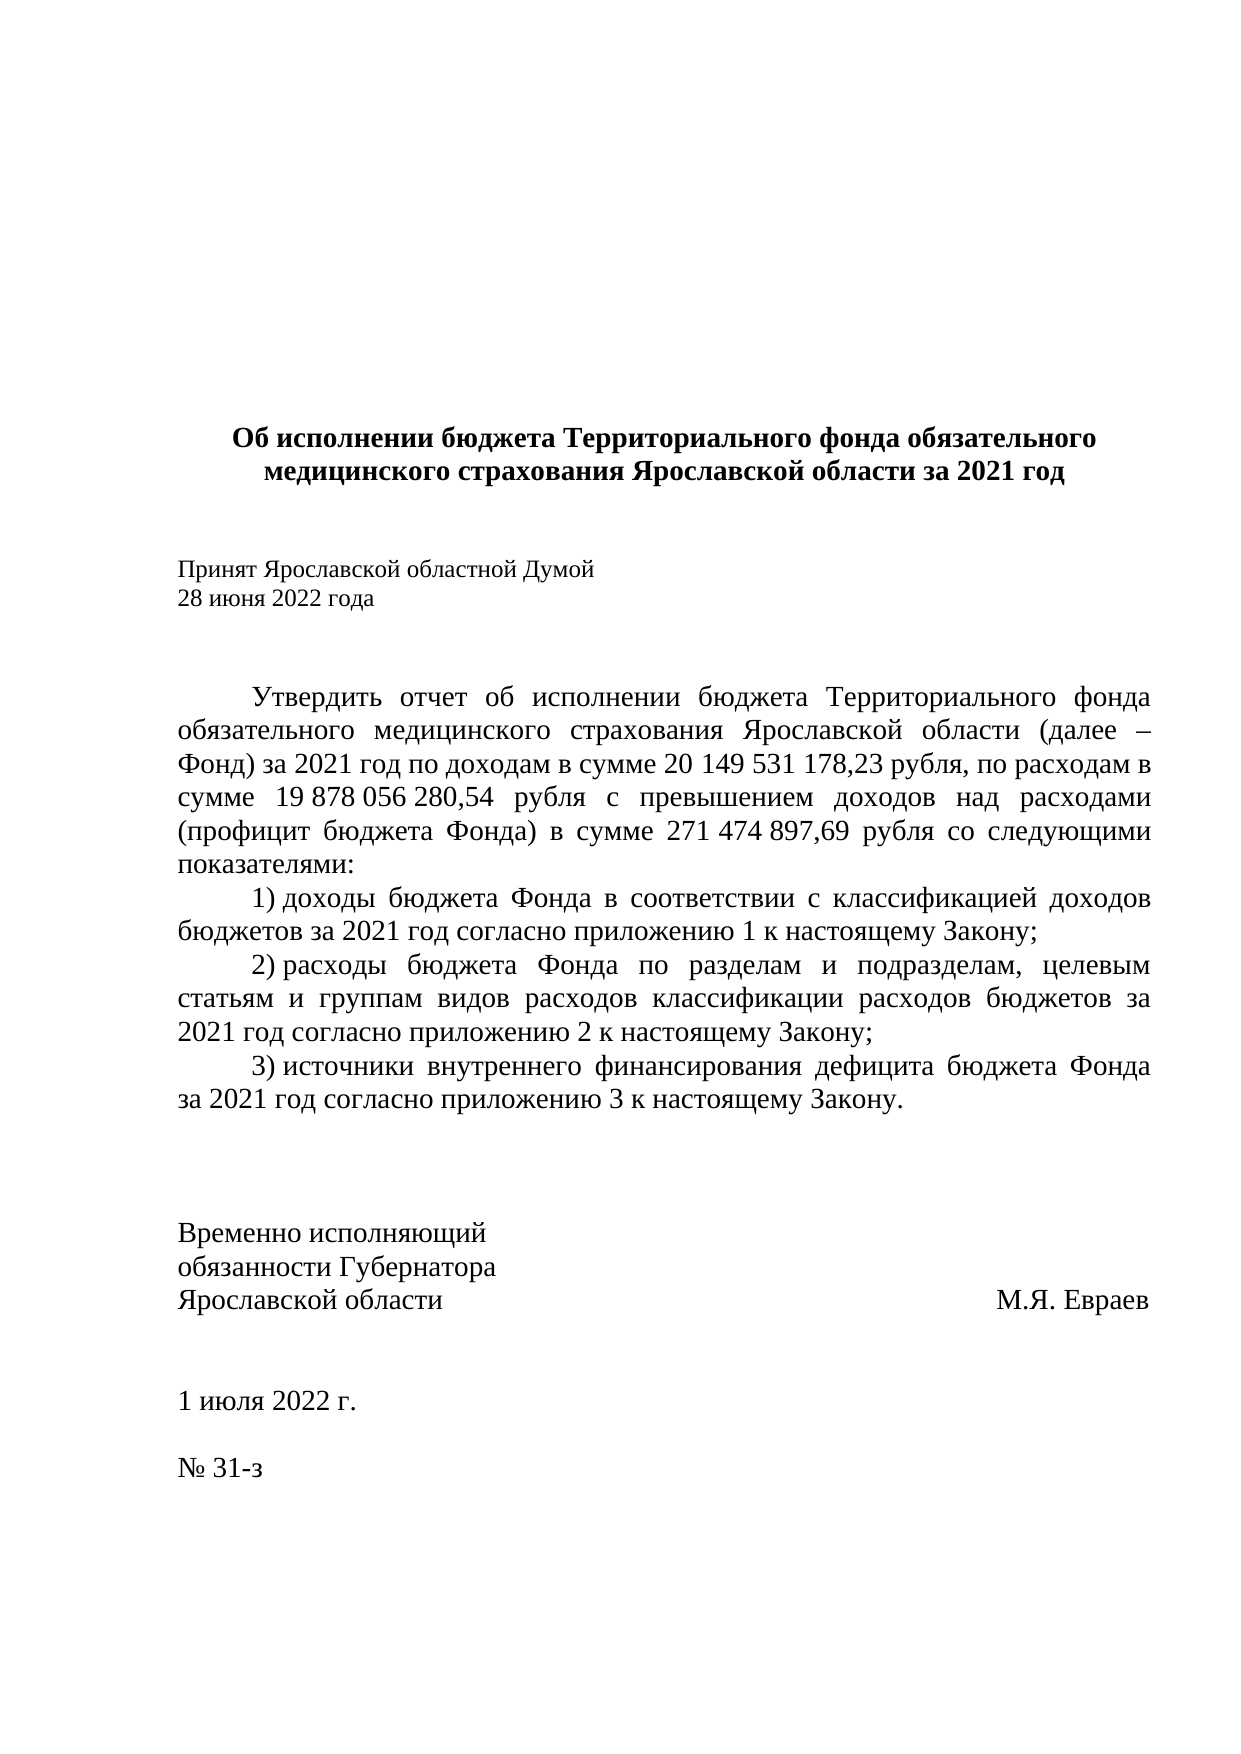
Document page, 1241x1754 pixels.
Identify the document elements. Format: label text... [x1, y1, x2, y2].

text 2) расходы бюджета Фонда по разделам и подразделам, целевым статьям и группам видов расходов классификации расходов бюджетов за 2021 год согласно приложению 2 к настоящему Закону; [177, 947, 1152, 1048]
text 1) доходы бюджета Фонда в соответствии с классификацией доходов бюджетов за 2021 год согласно приложению 1 к настоящему Закону; [177, 880, 1152, 947]
text обязанности Губернатора [177, 1249, 1152, 1282]
text 1 июля 2022 г. [177, 1383, 1152, 1417]
text 3) источники внутреннего финансирования дефицита бюджета Фонда за 2021 год согласно приложению 3 к настоящему Закону. [177, 1048, 1152, 1115]
text медицинского страхования Ярославской области за 2021 год [177, 453, 1152, 487]
text Принят Ярославской областной Думой [177, 554, 1152, 583]
text Об исполнении бюджета Территориального фонда обязательного [177, 420, 1152, 453]
text № 31-з [177, 1450, 1152, 1484]
text Ярославской области М.Я. Евраев [177, 1282, 1152, 1316]
text Временно исполняющий [177, 1215, 1152, 1249]
text 28 июня 2022 года [177, 583, 1152, 612]
text Утвердить отчет об исполнении бюджета Территориального фонда обязательного медицинского страхования Ярославской области (далее – Фонд) за 2021 год по доходам в сумме 20 149 531 178,23 рубля, по расходам в сумме 19 878 056 280,54 рубля с превышением доходов над расходами (профицит бюджета Фонда) в сумме 271 474 897,69 рубля со следующими показателями: [177, 679, 1152, 880]
